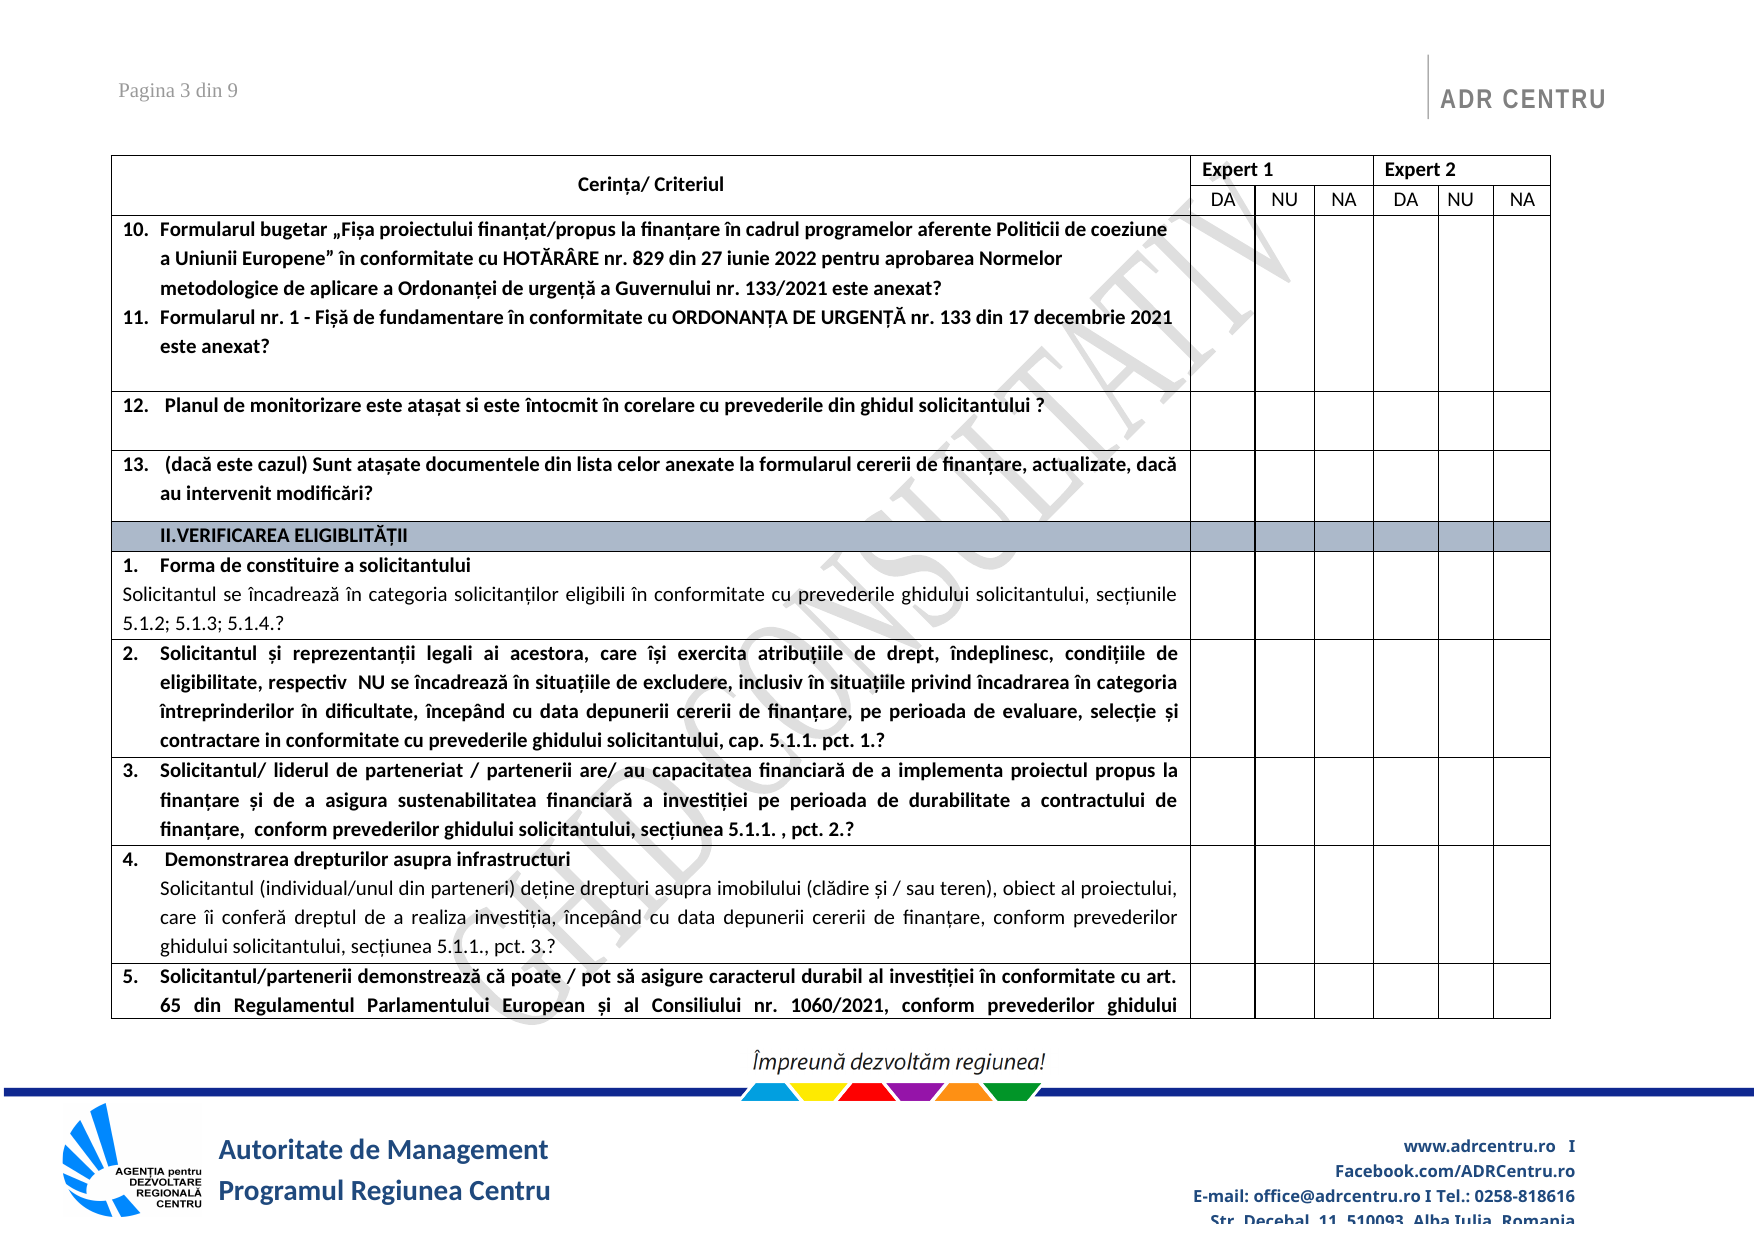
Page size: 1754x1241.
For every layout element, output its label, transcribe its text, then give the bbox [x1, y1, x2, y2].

table_header Expert 2 [1374, 156, 1550, 185]
table_cell [1374, 451, 1438, 521]
table_cell [1374, 758, 1438, 845]
table_cell [1494, 552, 1550, 639]
table_cell [1315, 216, 1373, 391]
table_cell (dacă este cazul) Sunt atașate documentele din lista celor anexate la formularul cererii de finanțare, actualizate, dacă au intervenit modificări? [112, 451, 1190, 521]
table_cell [1315, 964, 1373, 1018]
table_cell [1494, 846, 1550, 962]
table_cell NU [1439, 186, 1493, 215]
table_cell Formularul bugetar „Fișa proiectului finanțat/propus la finanțare în cadrul programelor aferente Politicii de coeziune a Uniunii Europene” în conformitate cu HOTĂRÂRE nr. 829 din 27 iunie 2022 pentru aprobarea Normelor metodologice de aplicare a Ordonanței de urgență a Guvernului nr. 133/2021 este anexat? Formularul nr. 1 - Fișă de fundamentare în conformitate cu ORDONANȚA DE URGENȚĂ nr. 133 din 17 decembrie 2021 este anexat? [112, 216, 1190, 391]
table_cell [1256, 216, 1314, 391]
table_cell [1256, 640, 1314, 757]
table_cell [1494, 451, 1550, 521]
table_cell [1439, 640, 1493, 757]
table_cell [1439, 522, 1493, 551]
table_cell [1191, 964, 1254, 1018]
table_cell [1191, 640, 1254, 757]
table_cell [1374, 964, 1438, 1018]
table_cell [1191, 552, 1254, 639]
picture [62, 1103, 202, 1217]
table_cell [1494, 640, 1550, 757]
table_header Expert 1 [1191, 156, 1373, 185]
table_cell [1256, 846, 1314, 962]
table_cell [1315, 758, 1373, 845]
table_cell [1256, 552, 1314, 639]
table_cell Planul de monitorizare este atașat si este întocmit în corelare cu prevederile din ghidul solicitantului ? [112, 392, 1190, 450]
table_cell [1191, 846, 1254, 962]
table_cell [1374, 216, 1438, 391]
table_cell VERIFICAREA ELIGIBLITĂȚII [112, 522, 1190, 551]
table_cell [1256, 522, 1314, 551]
table_cell DA [1374, 186, 1438, 215]
table_cell Solicitantul/ liderul de parteneriat / partenerii are/ au capacitatea financiară de a implementa proiectul propus la finanțare și de a asigura sustenabilitatea financiară a investiției pe perioada de durabilitate a contractului de finanțare, conform prevederilor ghidului solicitantului, secțiunea 5.1.1. , pct. 2.? [112, 758, 1190, 845]
table_cell [1256, 392, 1314, 450]
table_cell [1494, 964, 1550, 1018]
table_cell [1315, 640, 1373, 757]
table_cell [1191, 216, 1254, 391]
table_cell [1494, 758, 1550, 845]
table_cell [1256, 451, 1314, 521]
table_cell Solicitantul și reprezentanții legali ai acestora, care își exercita atribuțiile de drept, îndeplinesc, condițiile de eligibilitate, respectiv NU se încadrează în situațiile de excludere, inclusiv în situațiile privind încadrarea în categoria întreprinderilor în dificultate, începând cu data depunerii cererii de finanțare, pe perioada de evaluare, selecție şi contractare in conformitate cu prevederile ghidului solicitantului, cap. 5.1.1. pct. 1.? [112, 640, 1190, 757]
table_cell [1439, 216, 1493, 391]
table_cell Demonstrarea drepturilor asupra infrastructuri Solicitantul (individual/unul din parteneri) deține drepturi asupra imobilului (clădire și / sau teren), obiect al proiectului, care îi conferă dreptul de a realiza investiția, începând cu data depunerii cererii de finanțare, conform prevederilor ghidului solicitantului, secțiunea 5.1.1., pct. 3.? [112, 846, 1190, 962]
table_cell [1315, 552, 1373, 639]
table_cell [1494, 392, 1550, 450]
table_cell [1315, 392, 1373, 450]
table_header Cerința/ Criteriul [112, 156, 1190, 215]
table_cell [1439, 552, 1493, 639]
table_cell [1191, 522, 1254, 551]
table_cell Forma de constituire a solicitantului Solicitantul se încadrează în categoria solicitanților eligibili în conformitate cu prevederile ghidului solicitantului, secțiunile 5.1.2; 5.1.3; 5.1.4.? [112, 552, 1190, 639]
table_cell [1256, 758, 1314, 845]
table_cell [1374, 522, 1438, 551]
table_cell NA [1315, 186, 1373, 215]
table_cell [1315, 451, 1373, 521]
table_cell [1494, 522, 1550, 551]
picture [739, 1048, 1059, 1075]
table_cell [1191, 392, 1254, 450]
table_cell [1315, 522, 1373, 551]
table_cell [1315, 846, 1373, 962]
table_cell NA [1494, 186, 1550, 215]
table_cell DA [1191, 186, 1254, 215]
table_cell [1256, 964, 1314, 1018]
table_cell [1374, 846, 1438, 962]
picture [786, 1083, 1754, 1101]
table_cell [1439, 451, 1493, 521]
table_cell [1439, 392, 1493, 450]
table_cell [1374, 552, 1438, 639]
table_cell [1439, 846, 1493, 962]
table_cell [1374, 640, 1438, 757]
table_cell [1191, 758, 1254, 845]
table_cell [1494, 216, 1550, 391]
table_cell [1439, 964, 1493, 1018]
picture [3, 1083, 754, 1101]
table_cell NU [1256, 186, 1314, 215]
table_cell [1439, 758, 1493, 845]
table_cell [1191, 451, 1254, 521]
table_cell [1374, 392, 1438, 450]
